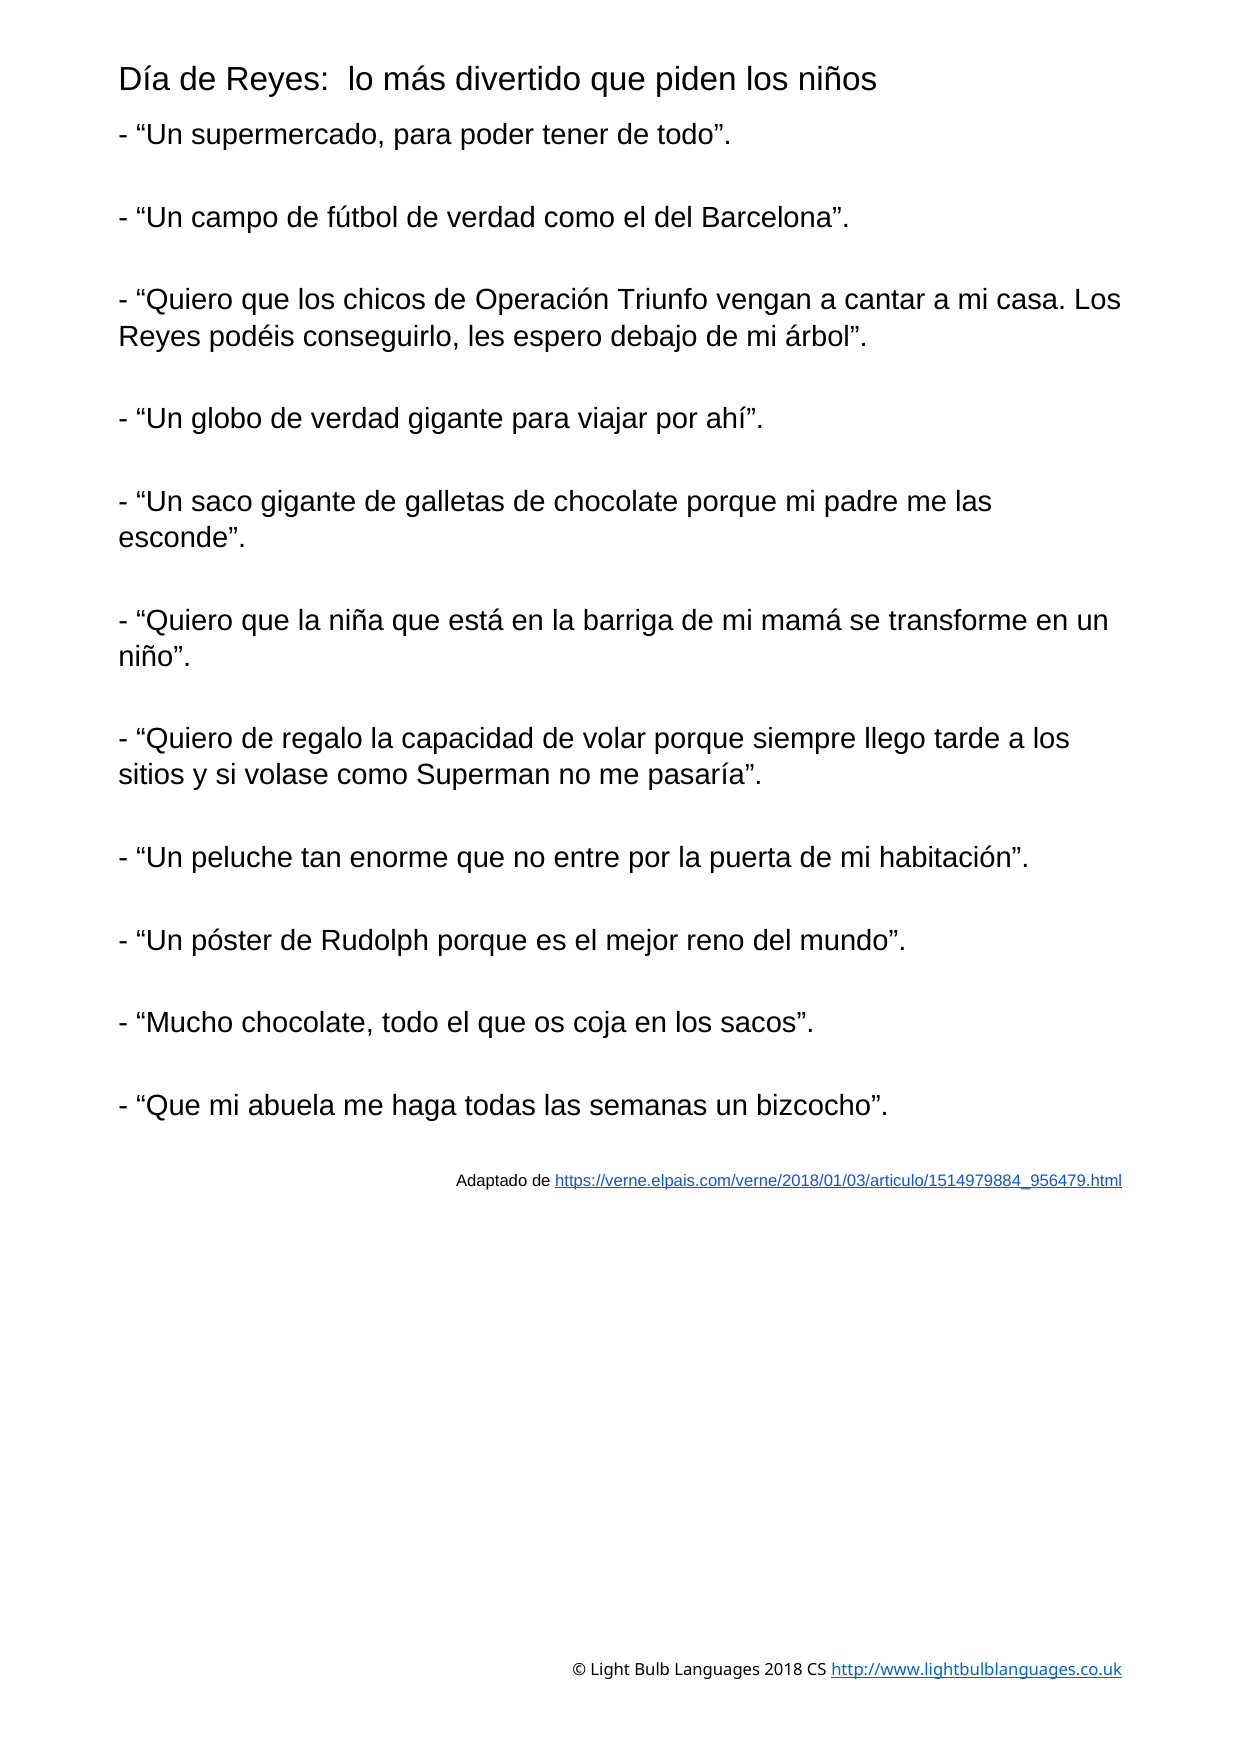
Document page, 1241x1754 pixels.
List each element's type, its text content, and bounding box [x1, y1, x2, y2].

text - “Quiero que la niña que está en la barriga de mi mamá se transforme en un niño”. [118, 602, 1122, 702]
text - “Un peluche tan enorme que no entre por la puerta de mi habitación”. [118, 840, 1122, 904]
text Adaptado de https://verne.elpais.com/verne/2018/01/03/articulo/1514979884_956479.html [118, 1170, 555, 1189]
text - “Mucho chocolate, todo el que os coja en los sacos”. [118, 1005, 1122, 1069]
text - “Un supermercado, para poder tener de todo”. [118, 117, 1122, 181]
text - “Un saco gigante de galletas de chocolate porque mi padre me las esconde”. [118, 484, 1122, 584]
text - “Quiero de regalo la capacidad de volar porque siempre llego tarde a los sitios y si volase como Superman no me pasaría”. [118, 721, 1122, 821]
text - “Un globo de verdad gigante para viajar por ahí”. [118, 401, 1122, 465]
text - “Que mi abuela me haga todas las semanas un bizcocho”. [118, 1088, 1122, 1152]
text - “Quiero que los chicos de Operación Triunfo vengan a cantar a mi casa. Los Reyes podéis conseguirlo, les espero debajo de mi árbol”. [118, 282, 1122, 382]
text Día de Reyes: lo más divertido que piden los niños [118, 59, 1122, 97]
text - “Un póster de Rudolph porque es el mejor reno del mundo”. [118, 923, 1122, 986]
text - “Un campo de fútbol de verdad como el del Barcelona”. [118, 200, 1122, 263]
